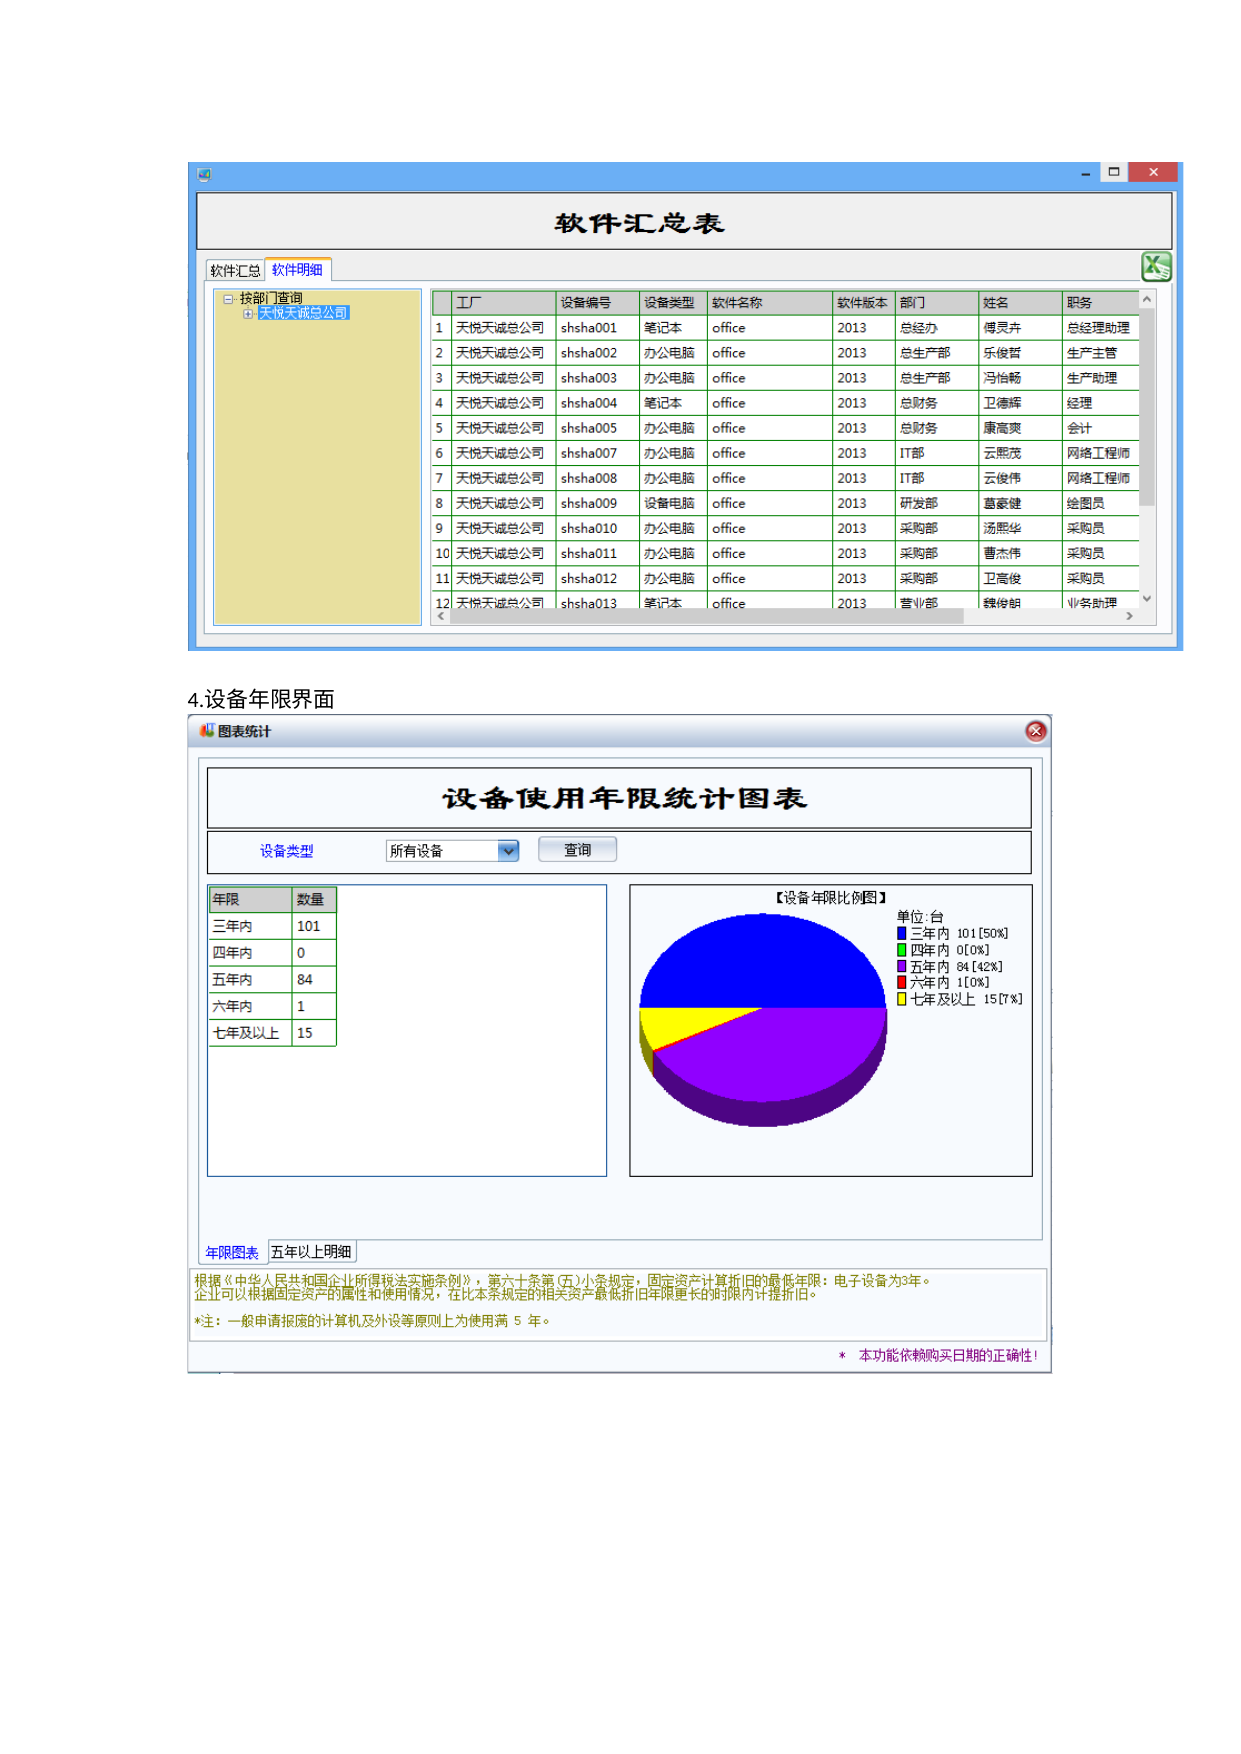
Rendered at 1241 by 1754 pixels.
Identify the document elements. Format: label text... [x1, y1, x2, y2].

text 4.设备年限界面 [187, 682, 1053, 714]
picture [187, 162, 1184, 651]
picture [187, 714, 1053, 1374]
